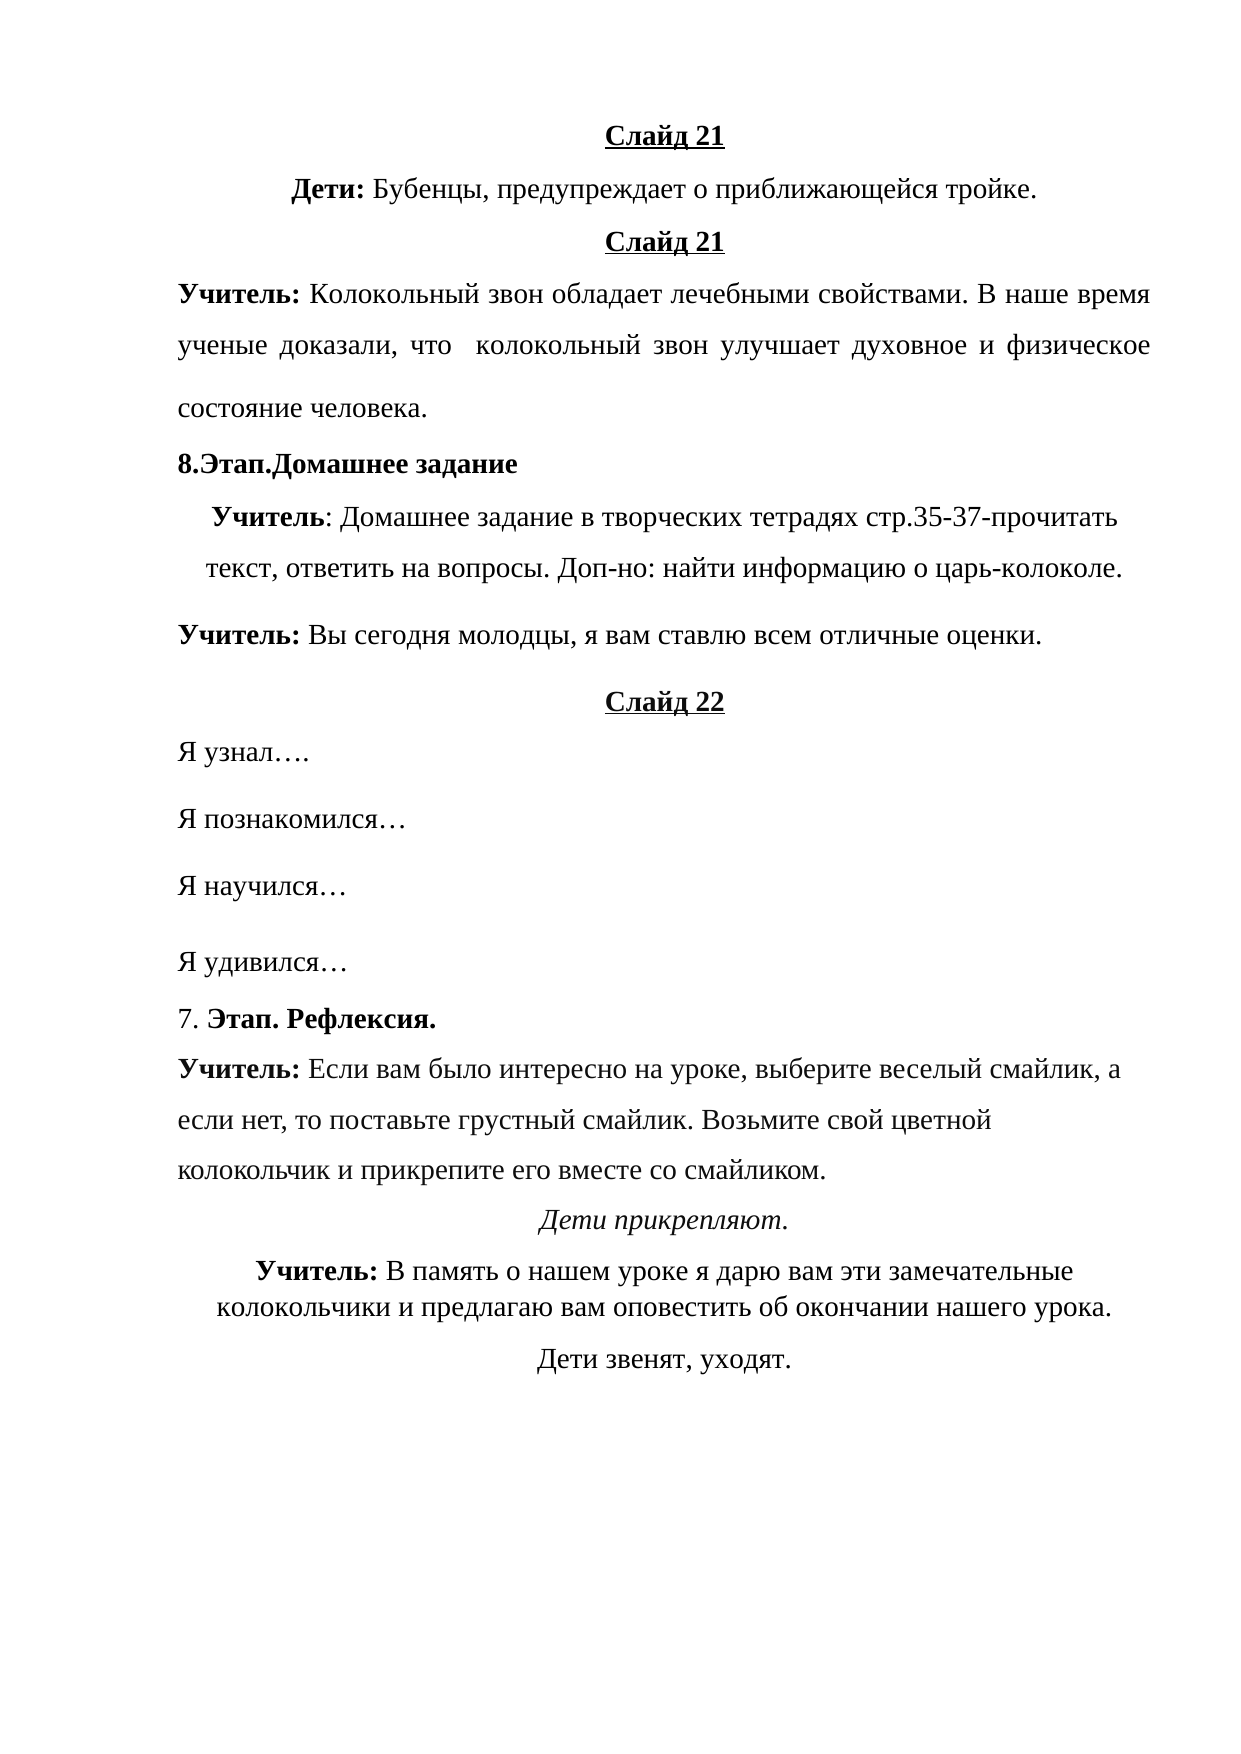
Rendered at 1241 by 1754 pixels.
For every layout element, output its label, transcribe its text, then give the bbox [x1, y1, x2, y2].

text 8.Этап.Домашнее задание [177, 447, 1152, 480]
text Учитель: Вы сегодня молодцы, я вам ставлю всем отличные оценки. [177, 617, 1152, 650]
text Учитель: Домашнее задание в творческих тетрадях стр.35-37-прочитать текст, ответить на вопросы. Доп-но: найти информацию о царь-колоколе. [177, 499, 1152, 583]
text Учитель: В память о нашем уроке я дарю вам эти замечательные колокольчики и предлагаю вам оповестить об окончании нашего урока. [177, 1253, 1152, 1322]
text Я удивился…время ученые [177, 935, 1152, 981]
text Учитель: Если вам было интересно на уроке, выберите веселый смайлик, а если нет, то поставьте грустный смайлик. Возьмите свой цветной колокольчик и прикрепите его вместе со смайликом. [177, 1051, 1152, 1186]
text Я научился… [177, 868, 1152, 902]
text Дети прикрепляют. [177, 1202, 1152, 1236]
text Дети звенят, уходят. [177, 1342, 1152, 1375]
text Слайд 22 [177, 684, 1152, 717]
text Дети: Бубенцы, предупреждает о приближающейся тройке. [177, 171, 1152, 204]
text 7. Этап. Рефлексия. [177, 1001, 1152, 1035]
text Я узнал…. [177, 734, 1152, 768]
text Слайд 21 [177, 118, 1152, 152]
text Слайд 21 [177, 224, 1152, 257]
text Учитель: Колокольный звон обладает лечебными свойствами. В наше время ученые доказали, что колокольный звон улучшает духовное и физическое состояние человека.доказали то, что опытно [177, 277, 1152, 425]
text Я познакомился… [177, 801, 1152, 834]
